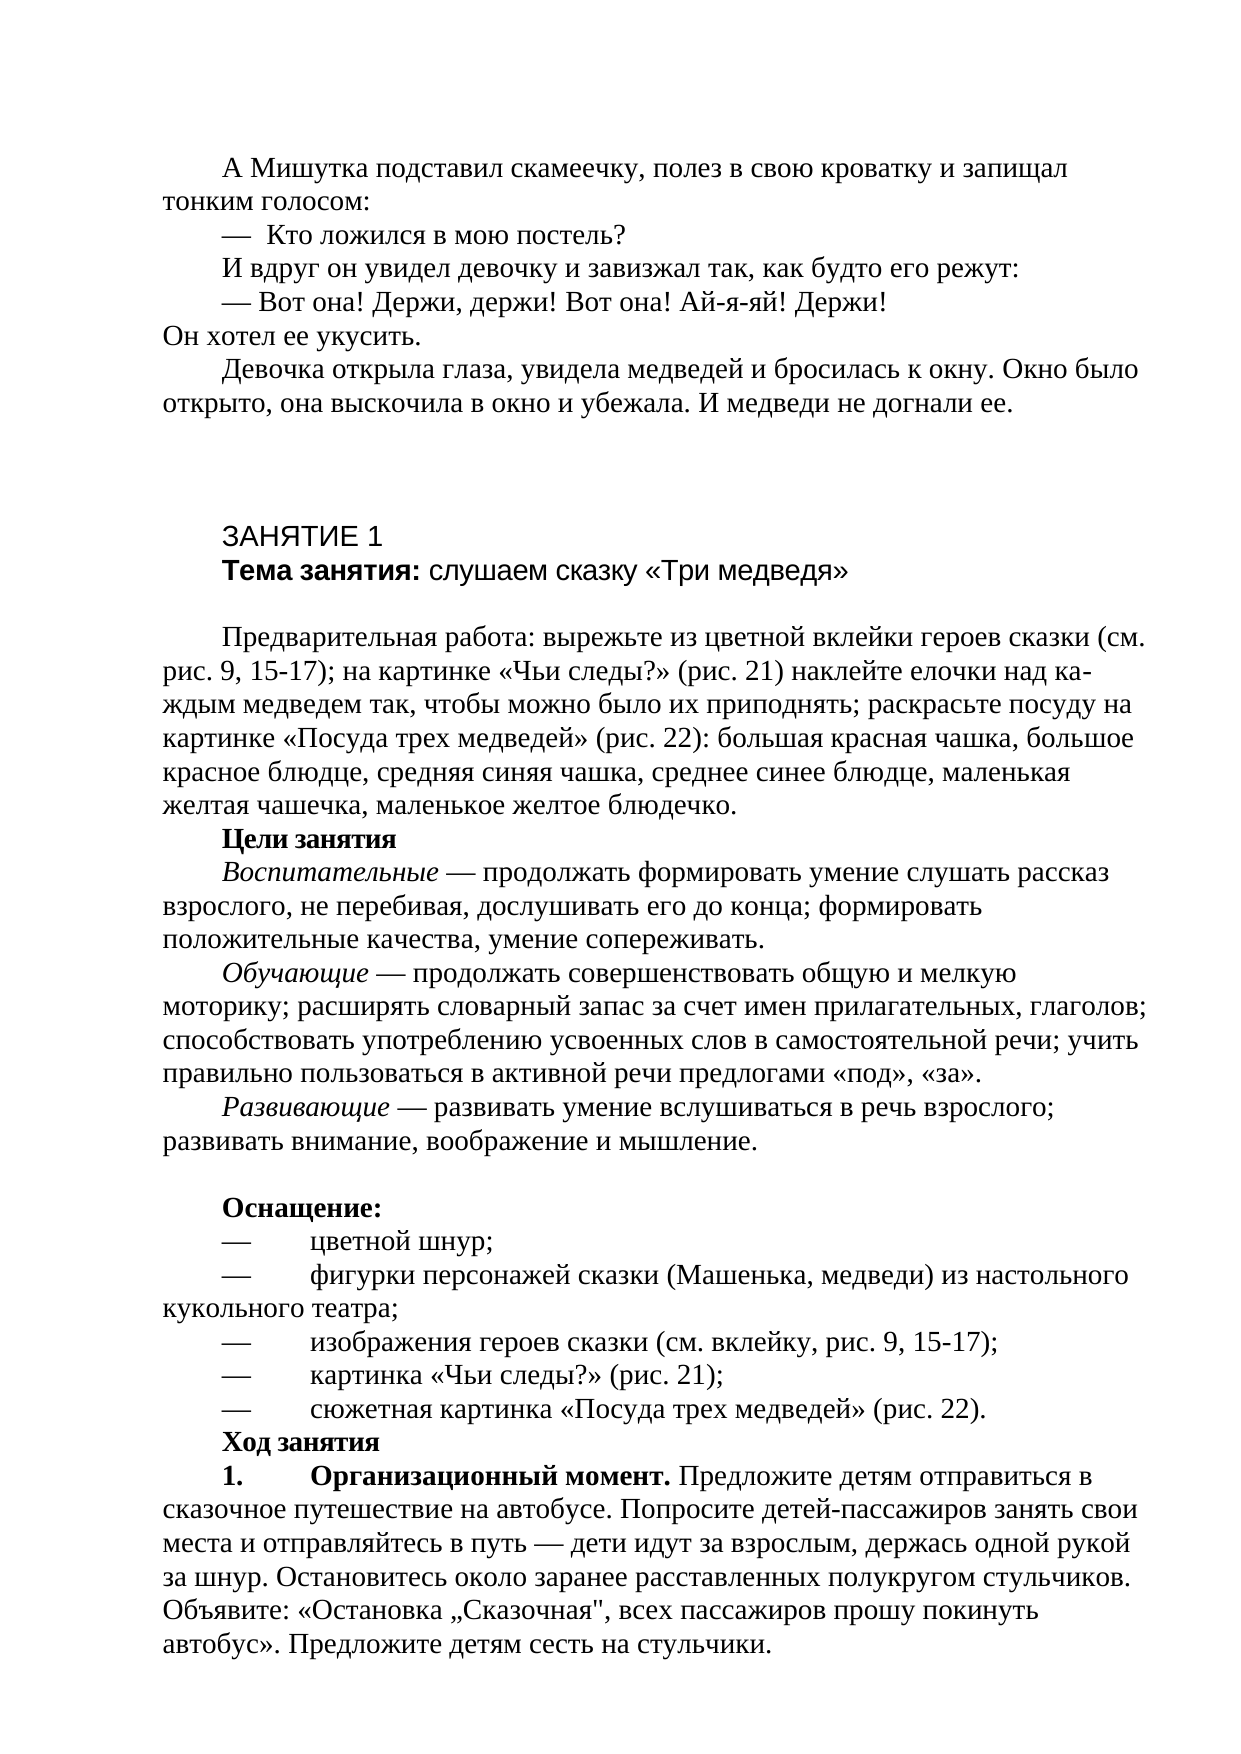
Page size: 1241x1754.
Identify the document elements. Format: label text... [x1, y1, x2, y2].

text Предварительная работа: вырежьте из цветной вклейки героев сказки (см. рис. 9, 15-17); на картинке «Чьи следы?» (рис. 21) наклейте елочки над каждым медведем так, чтобы можно было их приподнять; раскрасьте посуду на картинке «Посуда трех медведей» (рис. 22): большая красная чашка, большое красное блюдце, средняя синяя чашка, среднее синее блюдце, маленькая желтая чашечка, маленькое желтое блюдечко. [162, 619, 1151, 821]
text ЗАНЯТИЕ 1 [162, 519, 1067, 552]
text Оснащение: [162, 1190, 1151, 1223]
text — Вот она! Держи, держи! Вот она! Ай-я-яй! Держи! Он хотел ее укусить. [162, 284, 899, 351]
text И вдруг он увидел девочку и завизжал так, как будто его режут: [162, 251, 1151, 284]
text — Кто ложился в мою постель? [162, 217, 1151, 251]
text Развивающие — развивать умение вслушиваться в речь взрослого; развивать внимание, воображение и мышление. [162, 1089, 1151, 1156]
text Цели занятия [162, 821, 1151, 854]
text Девочка открыла глаза, увидела медведей и бросилась к окну. Окно было открыто, она выскочила в окно и убежала. И медведи не догнали ее. [162, 351, 1149, 418]
text А Мишутка подставил скамеечку, полез в свою кроватку и запищал тонким голосом: [162, 150, 1149, 217]
text Ход занятия [162, 1424, 1149, 1458]
list сюжетная картинка «Посуда трех медведей» (рис. 22). [162, 1391, 1151, 1424]
text Обучающие — продолжать совершенствовать общую и мелкую моторику; расширять словарный запас за счет имен прилагательных, глаголов; способствовать употреблению усвоенных слов в самостоятельной речи; учить правильно пользоваться в активной речи предлогами «под», «за». [162, 955, 1151, 1089]
list Организационный момент. Предложите детям отправиться в сказочное путешествие на автобусе. Попросите детей-пассажиров занять свои места и отправляйтесь в путь — дети идут за взрослым, держась одной рукой за шнур. Остановитесь около заранее расставленных полукругом стульчиков. Объявите: «Остановка „Сказочная", всех пассажиров прошу покинуть автобус». Предложите детям сесть на стульчики. [162, 1458, 1150, 1659]
text Тема занятия: слушаем сказку «Три медведя» [162, 552, 1067, 586]
list фигурки персонажей сказки (Машенька, медведи) из настольного кукольного театра; [162, 1257, 1150, 1324]
text Воспитательные — продолжать формировать умение слушать рассказ взрослого, не перебивая, дослушивать его до конца; формировать положительные качества, умение сопереживать. [162, 854, 1151, 955]
list изображения героев сказки (см. вклейку, рис. 9, 15-17); [162, 1324, 1151, 1357]
list картинка «Чьи следы?» (рис. 21); [162, 1357, 1151, 1391]
list цветной шнур; [162, 1223, 1151, 1257]
